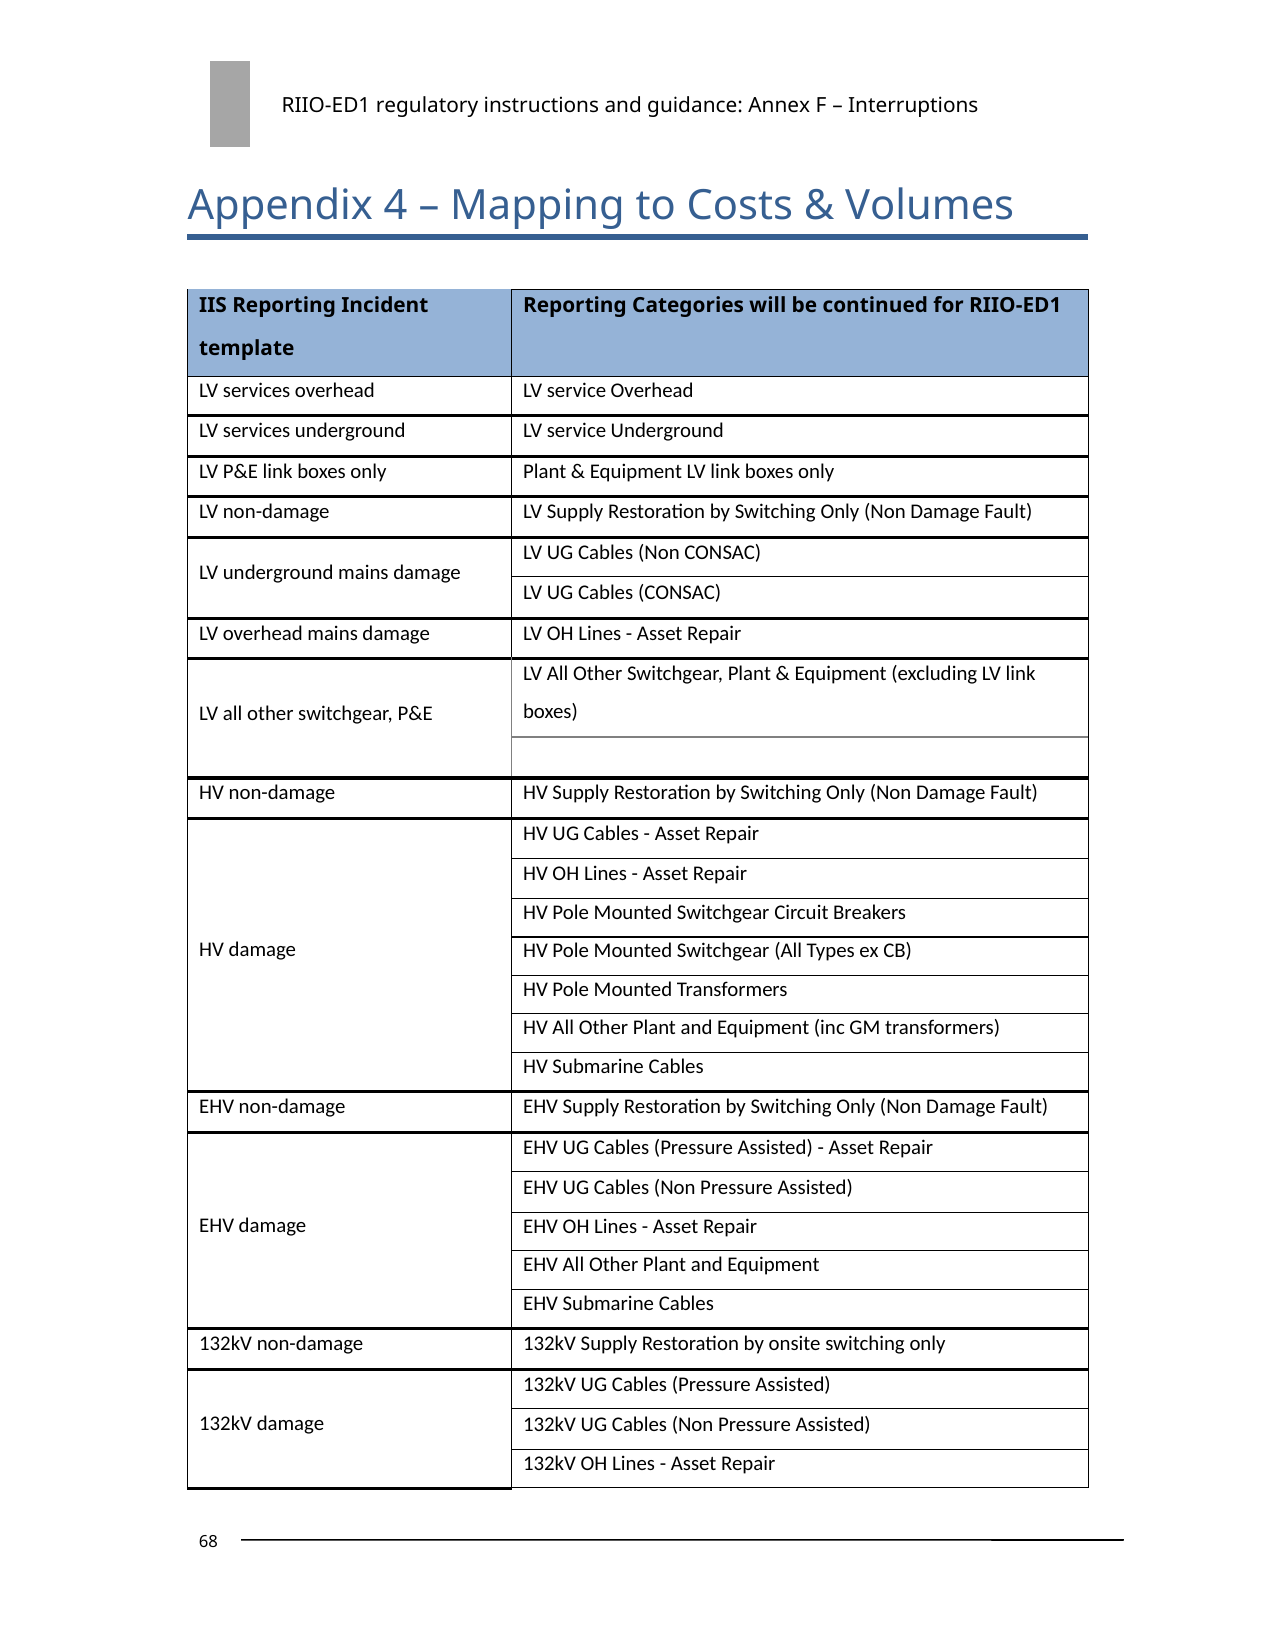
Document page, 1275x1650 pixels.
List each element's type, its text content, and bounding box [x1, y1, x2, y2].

table_cell LV all other switchgear, P&E [188, 660, 511, 776]
table_cell 132kV Supply Restoration by onsite switching only [512, 1330, 1088, 1368]
table_cell HV Pole Mounted Transformers [512, 976, 1088, 1013]
table_cell EHV All Other Plant and Equipment [512, 1251, 1088, 1289]
table_cell 132kV damage [188, 1371, 511, 1487]
table_cell 132kV UG Cables (Non Pressure Assisted) [512, 1409, 1088, 1449]
table_cell LV non-damage [188, 498, 511, 536]
table_cell 132kV non-damage [188, 1330, 511, 1368]
table_cell EHV Supply Restoration by Switching Only (Non Damage Fault) [512, 1093, 1088, 1131]
table_cell LV overhead mains damage [188, 620, 511, 657]
subtitle Appendix 4 – Mapping to Costs & Volumes [187, 175, 1088, 234]
table_cell LV underground mains damage [188, 539, 511, 617]
table_cell HV Pole Mounted Switchgear Circuit Breakers [512, 899, 1088, 936]
table_cell HV Submarine Cables [512, 1053, 1088, 1090]
table_header IIS Reporting Incident template [188, 289, 511, 376]
table_cell HV Pole Mounted Switchgear (All Types ex CB) [512, 938, 1088, 975]
table_cell LV services underground [188, 417, 511, 455]
table_cell 132kV OH Lines - Asset Repair [512, 1450, 1088, 1487]
table_cell LV All Other Switchgear, Plant & Equipment (excluding LV link boxes) [512, 660, 1088, 736]
table_cell 132kV UG Cables (Pressure Assisted) [512, 1371, 1088, 1408]
table_cell LV UG Cables (Non CONSAC) [512, 539, 1088, 576]
table_header Reporting Categories will be continued for RIIO-ED1 [512, 290, 1088, 376]
table_cell LV OH Lines - Asset Repair [512, 620, 1088, 657]
table_cell EHV OH Lines - Asset Repair [512, 1213, 1088, 1250]
table_cell EHV non-damage [188, 1093, 511, 1131]
table_cell Plant & Equipment LV link boxes only [512, 458, 1088, 495]
table_cell HV Supply Restoration by Switching Only (Non Damage Fault) [512, 780, 1088, 817]
table_cell EHV UG Cables (Pressure Assisted) - Asset Repair [512, 1134, 1088, 1171]
table_cell LV UG Cables (CONSAC) [512, 577, 1088, 617]
table_cell [512, 738, 1088, 776]
table_cell LV P&E link boxes only [188, 458, 511, 495]
table_cell HV UG Cables - Asset Repair [512, 820, 1088, 857]
table_cell LV Supply Restoration by Switching Only (Non Damage Fault) [512, 498, 1088, 536]
table_cell EHV Submarine Cables [512, 1290, 1088, 1327]
table_cell LV service Underground [512, 417, 1088, 455]
table_cell HV All Other Plant and Equipment (inc GM transformers) [512, 1014, 1088, 1052]
table_cell EHV UG Cables (Non Pressure Assisted) [512, 1172, 1088, 1212]
table_cell EHV damage [188, 1134, 511, 1327]
table_cell LV services overhead [188, 377, 511, 414]
table_cell HV non-damage [188, 780, 511, 817]
table_cell LV service Overhead [512, 377, 1088, 414]
table_cell HV damage [188, 820, 511, 1090]
table_cell HV OH Lines - Asset Repair [512, 859, 1088, 898]
